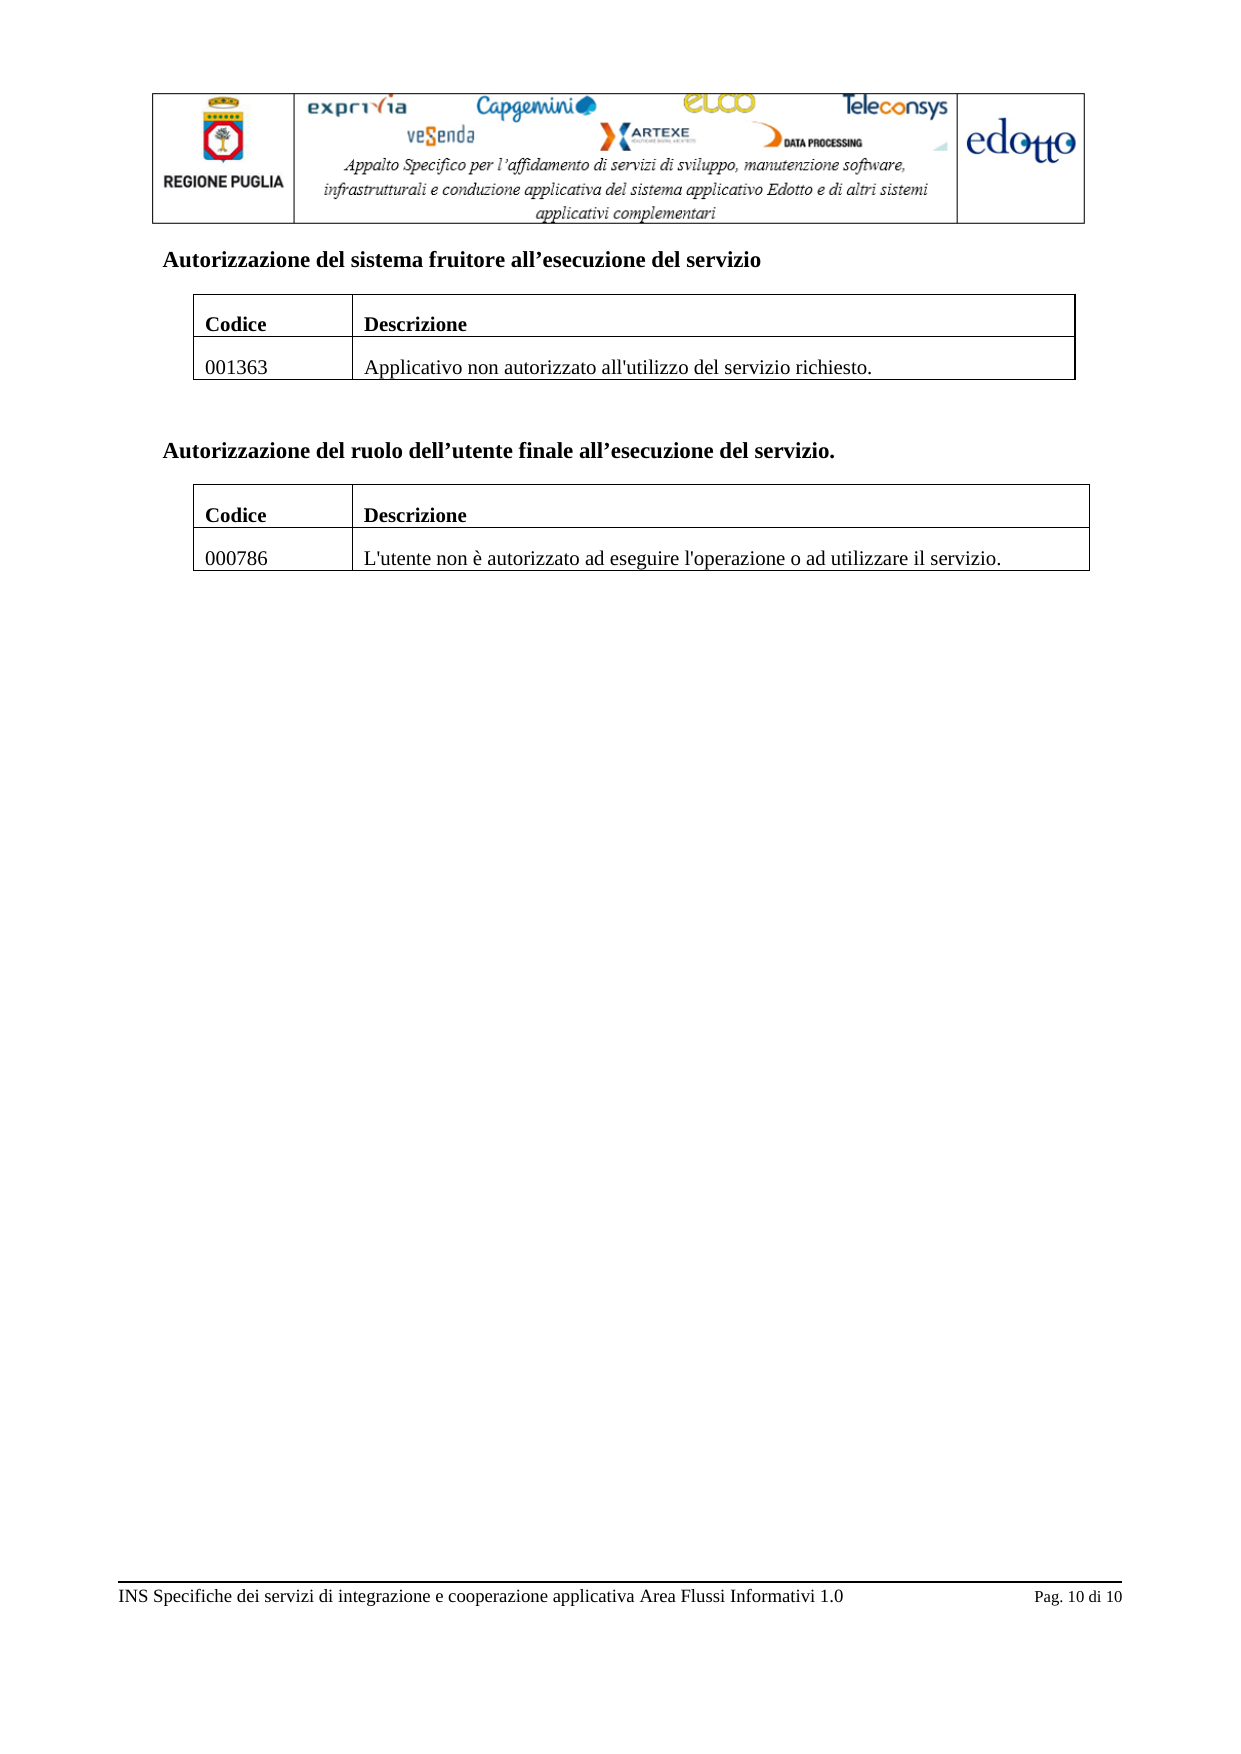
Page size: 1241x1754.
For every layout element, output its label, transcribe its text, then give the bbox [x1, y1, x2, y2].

table_cell Applicativo non autorizzato all'utilizzo del servizio richiesto. [353, 337, 1074, 379]
table_header Descrizione [353, 295, 1074, 336]
picture [147, 87, 1093, 231]
table_header Codice [194, 485, 352, 527]
text Autorizzazione del sistema fruitore all’esecuzione del servizio [118, 243, 1048, 273]
text Autorizzazione del ruolo dell’utente finale all’esecuzione del servizio. [118, 434, 1048, 463]
table_header Descrizione [353, 485, 1089, 527]
table_header Codice [194, 295, 352, 336]
table_cell 001363 [194, 337, 352, 379]
table_cell L'utente non è autorizzato ad eseguire l'operazione o ad utilizzare il servizio. [353, 528, 1089, 569]
table_cell 000786 [194, 528, 352, 569]
